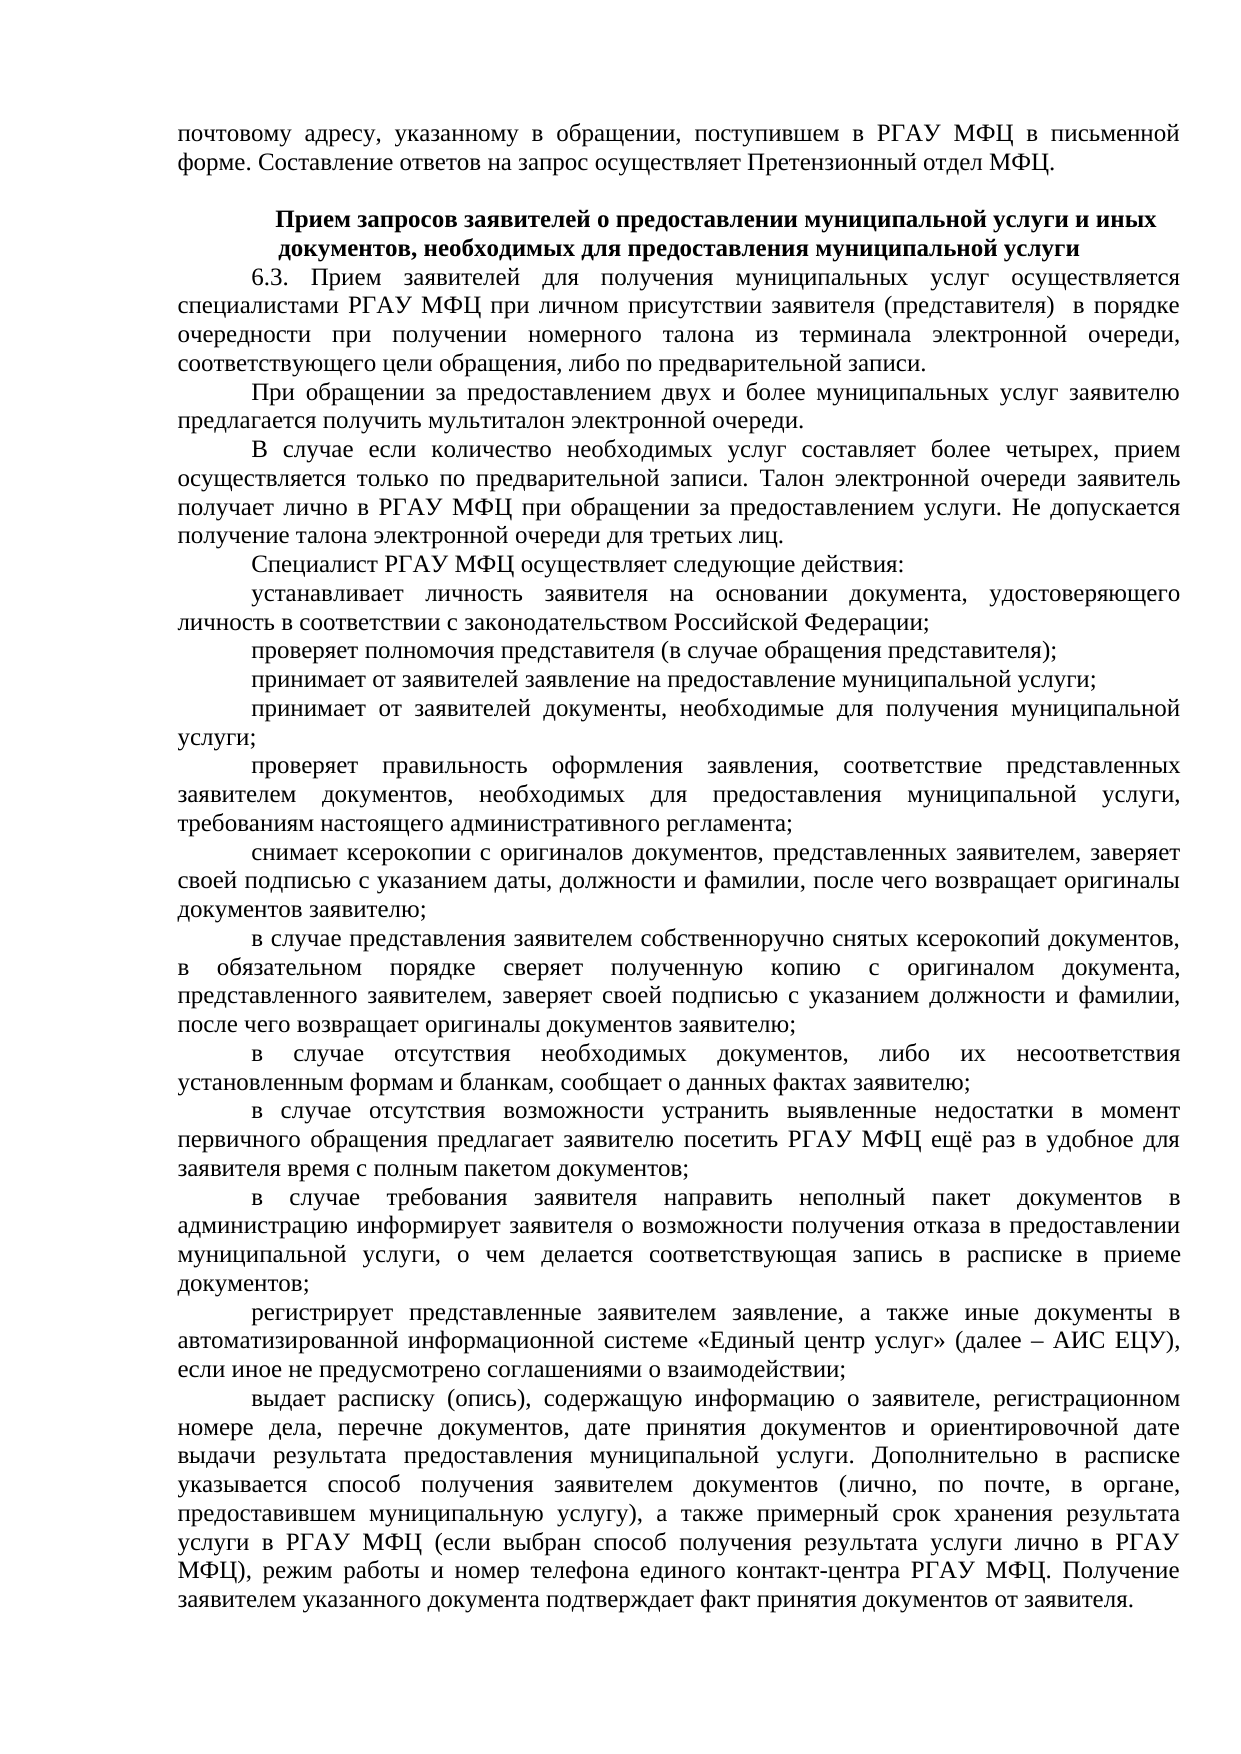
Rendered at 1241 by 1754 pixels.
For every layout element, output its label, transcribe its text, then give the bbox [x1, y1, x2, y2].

text В случае если количество необходимых услуг составляет более четырех, прием осуществляется только по предварительной записи. Талон электронной очереди заявитель получает лично в РГАУ МФЦ при обращении за предоставлением услуги. Не допускается получение талона электронной очереди для третьих лиц. [177, 434, 1181, 549]
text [177, 118, 1181, 176]
text 6.3. Прием заявителей для получения муниципальных услуг осуществляется специалистами РГАУ МФЦ при личном присутствии заявителя (представителя) в порядке очередности при получении номерного талона из терминала электронной очереди, соответствующего цели обращения, либо по предварительной записи. [177, 262, 1181, 377]
text При обращении за предоставлением двух и более муниципальных услуг заявителю предлагается получить мультиталон электронной очереди. [177, 377, 1181, 434]
text проверяет полномочия представителя (в случае обращения представителя); [177, 636, 1181, 664]
text устанавливает личность заявителя на основании документа, удостоверяющего личность в соответствии с законодательством Российской Федерации; [177, 578, 1181, 636]
text принимает от заявителей заявление на предоставление муниципальной услуги; [177, 664, 1181, 693]
text принимает от заявителей документы, необходимые для получения муниципальной услуги; [177, 693, 1181, 751]
text выдает расписку (опись), содержащую информацию о заявителе, регистрационном номере дела, перечне документов, дате принятия документов и ориентировочной дате выдачи результата предоставления муниципальной услуги. Дополнительно в расписке указывается способ получения заявителем документов (лично, по почте, в органе, предоставившем муниципальную услугу), а также примерный срок хранения результата услуги в РГАУ МФЦ (если выбран способ получения результата услуги лично в РГАУ МФЦ), режим работы и номер телефона единого контакт-центра РГАУ МФЦ. Получение заявителем указанного документа подтверждает факт принятия документов от заявителя. [177, 1383, 1181, 1613]
text регистрирует представленные заявителем заявление, а также иные документы в автоматизированной информационной системе «Единый центр услуг» (далее – АИС ЕЦУ), если иное не предусмотрено соглашениями о взаимодействии; [177, 1297, 1181, 1383]
text Специалист РГАУ МФЦ осуществляет следующие действия: [177, 549, 1181, 578]
text в случае отсутствия возможности устранить выявленные недостатки в момент первичного обращения предлагает заявителю посетить РГАУ МФЦ ещё раз в удобное для заявителя время с полным пакетом документов; [177, 1096, 1181, 1182]
text в случае требования заявителя направить неполный пакет документов в администрацию информирует заявителя о возможности получения отказа в предоставлении муниципальной услуги, о чем делается соответствующая запись в расписке в приеме документов; [177, 1182, 1181, 1297]
text в случае отсутствия необходимых документов, либо их несоответствия установленным формам и бланкам, сообщает о данных фактах заявителю; [177, 1038, 1181, 1096]
text проверяет правильность оформления заявления, соответствие представленных заявителем документов, необходимых для предоставления муниципальной услуги, требованиям настоящего административного регламента; [177, 751, 1181, 837]
text Прием запросов заявителей о предоставлении муниципальной услуги и иных документов, необходимых для предоставления муниципальной услуги [177, 204, 1181, 262]
text в случае представления заявителем собственноручно снятых ксерокопий документов, в обязательном порядке сверяет полученную копию с оригиналом документа, представленного заявителем, заверяет своей подписью с указанием должности и фамилии, после чего возвращает оригиналы документов заявителю; [177, 923, 1181, 1038]
text снимает ксерокопии с оригиналов документов, представленных заявителем, заверяет своей подписью с указанием даты, должности и фамилии, после чего возвращает оригиналы документов заявителю; [177, 837, 1181, 923]
